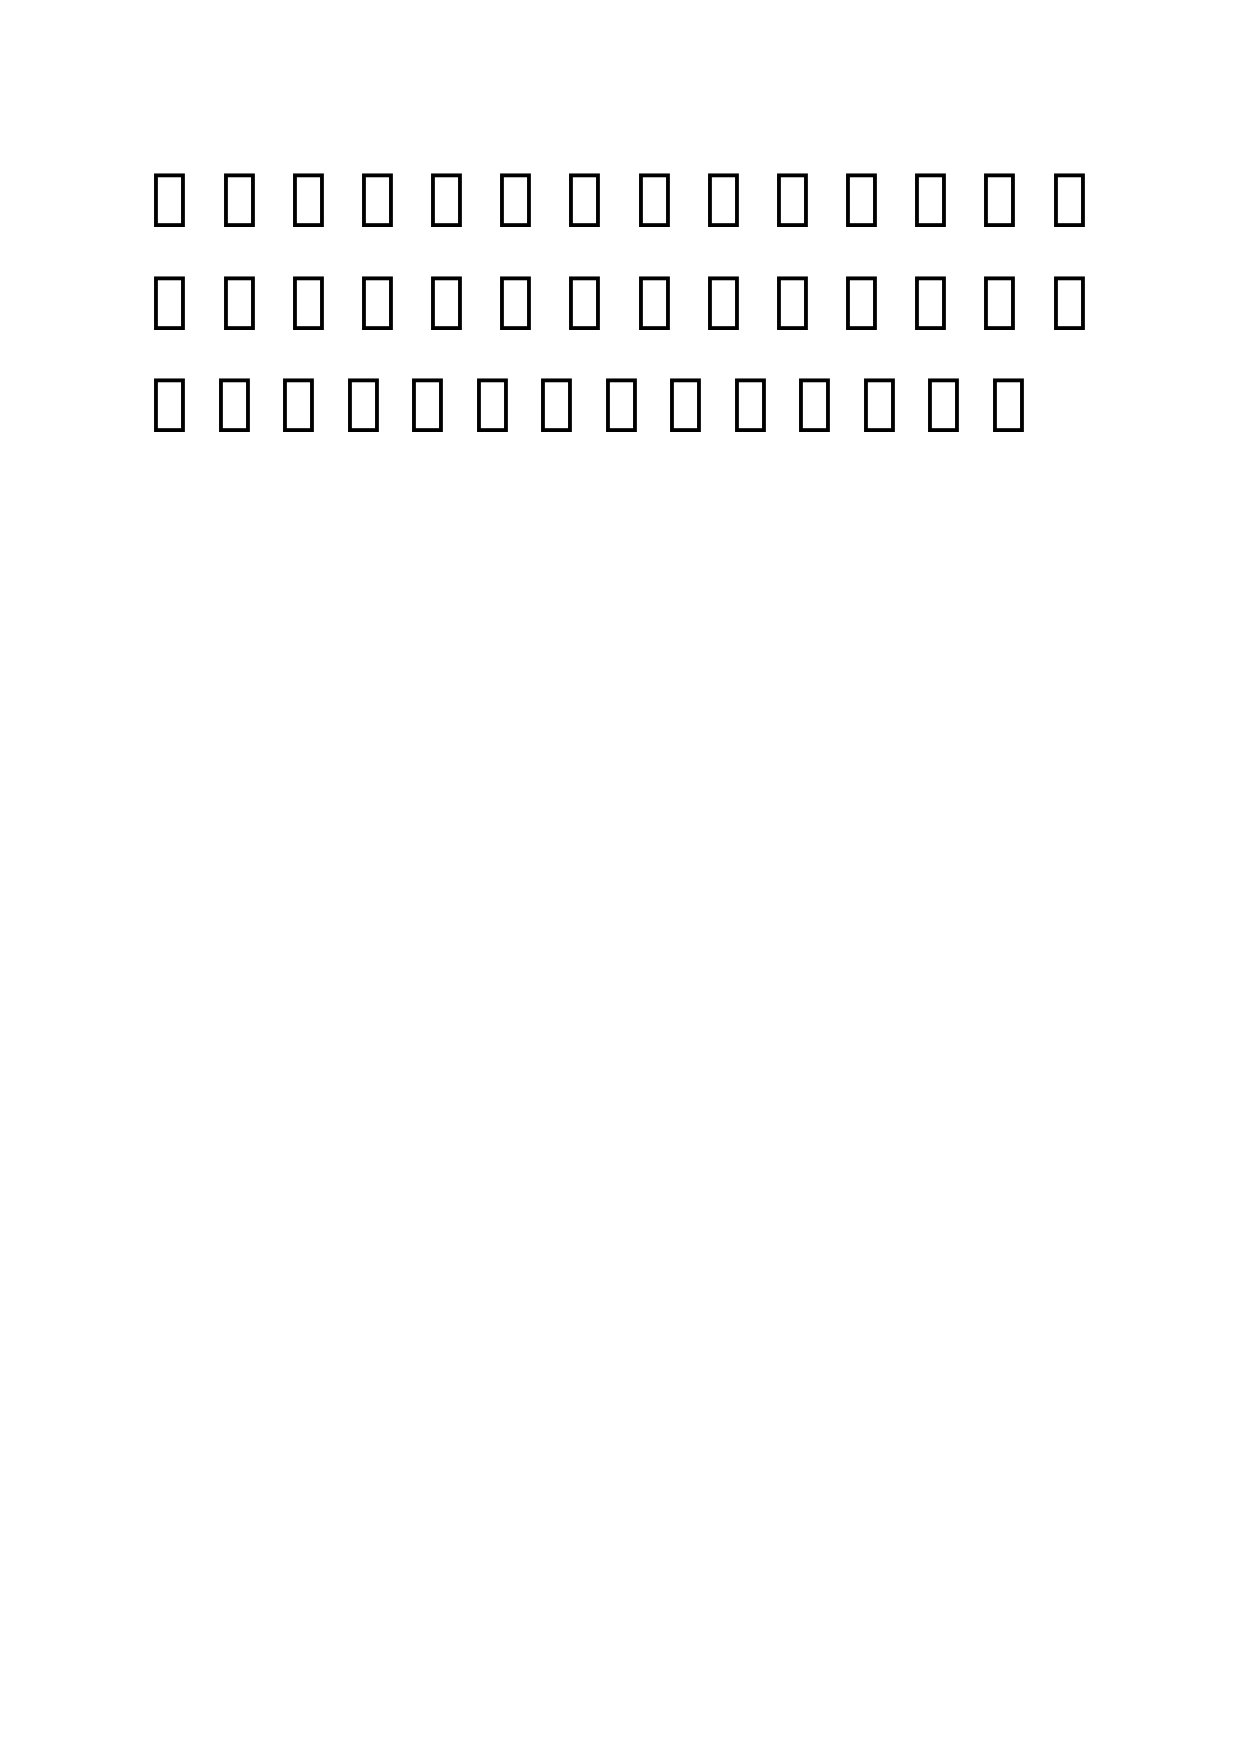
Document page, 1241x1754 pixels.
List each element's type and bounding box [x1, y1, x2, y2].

text [148, 148, 1092, 454]
